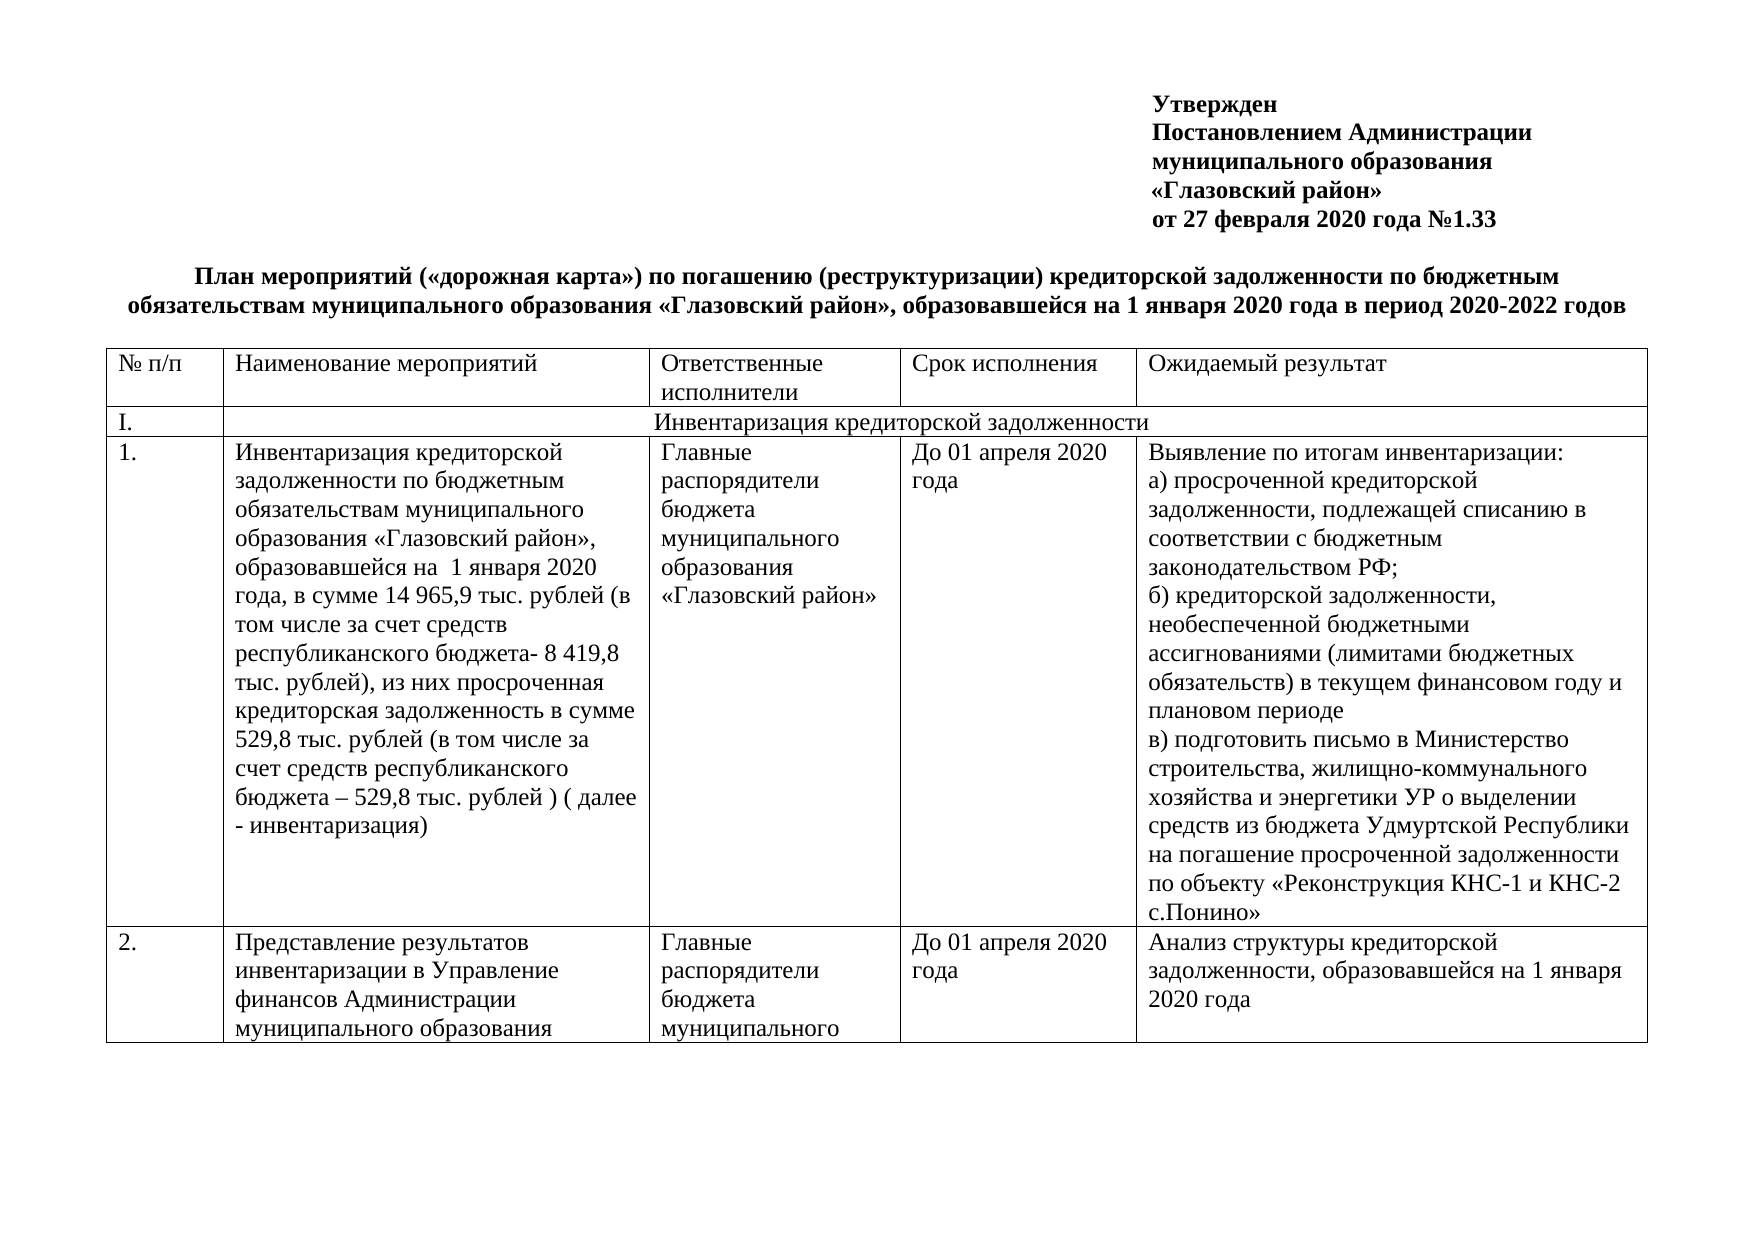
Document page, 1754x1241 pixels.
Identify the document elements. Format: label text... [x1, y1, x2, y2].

text Постановлением Администрации [118, 117, 1636, 146]
table_header № п/п [107, 349, 223, 406]
table_cell Инвентаризация кредиторской задолженности по бюджетным обязательствам муниципального образования «Глазовский район», образовавшейся на 1 января 2020 года, в сумме 14 965,9 тыс. рублей (в том числе за счет средств республиканского бюджета- 8 419,8 тыс. рублей), из них просроченная кредиторская задолженность в сумме 529,8 тыс. рублей (в том числе за счет средств республиканского бюджета – 529,8 тыс. рублей ) ( далее - инвентаризация) [224, 437, 649, 926]
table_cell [1137, 927, 1647, 1042]
table_header Наименование мероприятий [224, 349, 649, 406]
table_cell 1. [107, 437, 223, 926]
table_cell До 01 апреля 2020 года [901, 437, 1136, 926]
table_header Срок исполнения [901, 349, 1136, 406]
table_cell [901, 927, 1136, 1042]
text муниципального образования «Глазовский район» [1151, 146, 1636, 204]
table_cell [224, 927, 649, 1042]
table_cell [650, 927, 900, 1042]
table_header Ожидаемый результат [1137, 349, 1647, 406]
table_cell 2. [107, 927, 223, 1042]
table_cell Инвентаризация кредиторской задолженности [224, 407, 1647, 436]
text Утвержден [118, 89, 1636, 117]
text от 27 февраля 2020 года №1.33 [1151, 204, 1636, 232]
table_header Ответственные исполнители [650, 349, 900, 406]
table_cell I. [107, 407, 223, 436]
table_cell Выявление по итогам инвентаризации: а) просроченной кредиторской задолженности, подлежащей списанию в соответствии с бюджетным законодательством РФ; б) кредиторской задолженности, необеспеченной бюджетными ассигнованиями (лимитами бюджетных обязательств) в текущем финансовом году и плановом периоде в) подготовить письмо в Министерство строительства, жилищно-коммунального хозяйства и энергетики УР о выделении средств из бюджета Удмуртской Республики на погашение просроченной задолженности по объекту «Реконструкция КНС-1 и КНС-2 с.Понино» [1137, 437, 1647, 926]
text План мероприятий («дорожная карта») по погашению (реструктуризации) кредиторской задолженности по бюджетным обязательствам муниципального образования «Глазовский район», образовавшейся на 1 января 2020 года в период 2020-2022 годов [118, 261, 1636, 319]
table_cell Главные распорядители бюджета муниципального образования «Глазовский район» [650, 437, 900, 926]
